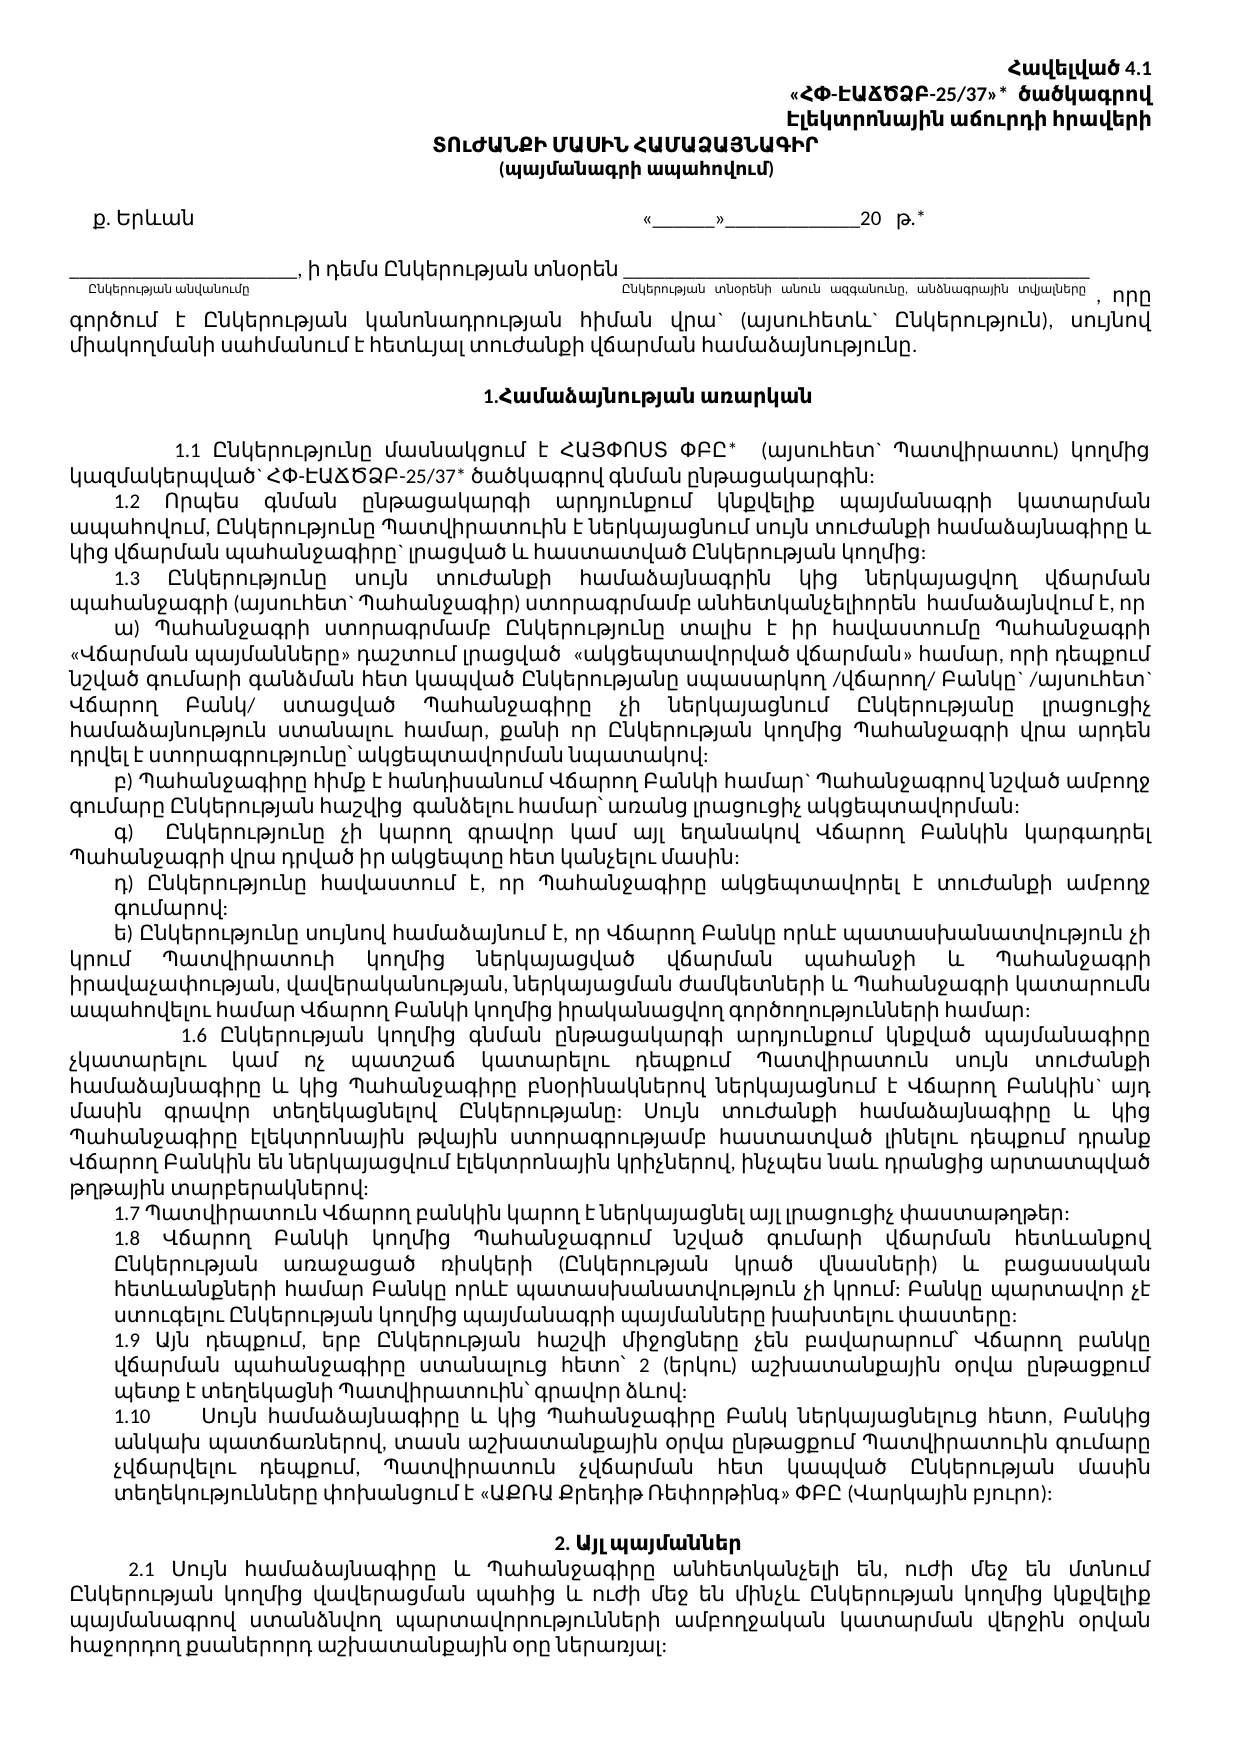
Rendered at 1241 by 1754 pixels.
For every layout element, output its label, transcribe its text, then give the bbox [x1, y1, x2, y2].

text ա) Պահանջագրի ստորագրմամբ Ընկերությունը տալիս է իր հավաստումը Պահանջագրի «Վճարման պայմանները» դաշտում լրացված «ակցեպտավորված վճարման» համար, որի դեպքում նշված գումարի գանձման հետ կապված Ընկերությանը սպասարկող /վճարող/ Բանկը` /այսուհետ` Վճարող Բանկ/ ստացված Պահանջագիրը չի ներկայացնում Ընկերությանը լրացուցիչ համաձայնություն ստանալու համար, քանի որ Ընկերության կողմից Պահանջագրի վրա արդեն դրվել է ստորագրությունը՝ ակցեպտավորման նպատակով: [69, 616, 1152, 768]
text 1.Համաձայնության առարկան [144, 383, 1152, 409]
text 1.7 Պատվիրատուն Վճարող բանկին կարող է ներկայացնել այլ լրացուցիչ փաստաթղթեր: [113, 1200, 1152, 1226]
text 1.3 Ընկերությունը սույն տուժանքի համաձայնագրին կից ներկայացվող վճարման պահանջագրի (այսուհետ` Պահանջագիր) ստորագրմամբ անհետկանչելիորեն համաձայնվում է, որ [69, 565, 1152, 616]
text 1.10 Սույն համաձայնագիրը և կից Պահանջագիրը Բանկ ներկայացնելուց հետո, Բանկից անկախ պատճառներով, տասն աշխատանքային օրվա ընթացքում Պատվիրատուին գումարը չվճարվելու դեպքում, Պատվիրատուն չվճարման հետ կապված Ընկերության մասին տեղեկությունները փոխանցում է «ԱՔՌԱ Քրեդիթ Ռեփորթինգ» ՓԲԸ (Վարկային բյուրո): [113, 1403, 1152, 1505]
text 1.9 Այն դեպքում, երբ Ընկերության հաշվի միջոցները չեն բավարարում՝ Վճարող բանկը վճարման պահանջագիրը ստանալուց հետո՝ 2 (երկու) աշխատանքային օրվա ընթացքում պետք է տեղեկացնի Պատվիրատուին՝ գրավոր ձևով: [113, 1327, 1152, 1403]
text Ընկերության անվանումը Ընկերության տնօրենի անուն ազգանունը, անձնագրային տվյալները , որը գործում է Ընկերության կանոնադրության հիման վրա` (այսուհետև` Ընկերություն), սույնով միակողմանի սահմանում է հետևյալ տուժանքի վճարման համաձայնությունը. [69, 282, 1152, 358]
text (պայմանագրի ապահովում) [69, 157, 1152, 180]
text ______________________, ի դեմս Ընկերության տնօրեն _____________________________________________ [69, 256, 1152, 282]
text 1.2 Որպես գնման ընթացակարգի արդյունքում կնքվելիք պայմանագրի կատարման ապահովում, Ընկերությունը Պատվիրատուին է ներկայացնում սույն տուժանքի համաձայնագիրը և կից վճարման պահանջագիրը` լրացված և հաստատված Ընկերության կողմից: [69, 488, 1152, 565]
text «ՀՓ-ԷԱՃԾՁԲ-25/37»* ծածկագրով [69, 81, 1152, 106]
text 1.8 Վճարող Բանկի կողմից Պահանջագրում նշված գումարի վճարման հետևանքով Ընկերության առաջացած ռիսկերի (Ընկերության կրած վնասների) և բացասական հետևանքների համար Բանկը որևէ պատասխանատվություն չի կրում: Բանկը պարտավոր չէ ստուգելու Ընկերության կողմից պայմանագրի պայմանները խախտելու փաստերը: [113, 1226, 1152, 1327]
text ք. Երևան «______»_____________20 թ.* [69, 206, 1152, 231]
text 2. Այլ պայմաններ [144, 1531, 1152, 1556]
text 1.1 Ընկերությունը մասնակցում է ՀԱՅՓՈՍՏ ՓԲԸ* (այսուհետ` Պատվիրատու) կողմից կազմակերպված` ՀՓ-ԷԱՃԾՁԲ-25/37* ծածկագրով գնման ընթացակարգին: [69, 438, 1152, 488]
text դ) Ընկերությունը հավաստում է, որ Պահանջագիրը ակցեպտավորել է տուժանքի ամբողջ գումարով: [113, 870, 1152, 921]
text գ) Ընկերությունը չի կարող գրավոր կամ այլ եղանակով Վճարող Բանկին կարգադրել Պահանջագրի վրա դրված իր ակցեպտը հետ կանչելու մասին: [69, 819, 1152, 870]
text Էլեկտրոնային աճուրդի հրավերի [69, 106, 1152, 132]
text 1.6 Ընկերության կողմից գնման ընթացակարգի արդյունքում կնքված պայմանագիրը չկատարելու կամ ոչ պատշաճ կատարելու դեպքում Պատվիրատուն սույն տուժանքի համաձայնագիրը և կից Պահանջագիրը բնօրինակներով ներկայացնում է Վճարող Բանկին` այդ մասին գրավոր տեղեկացնելով Ընկերությանը: Սույն տուժանքի համաձայնագիրը և կից Պահանջագիրը էլեկտրոնային թվային ստորագրությամբ հաստատված լինելու դեպքում դրանք Վճարող Բանկին են ներկայացվում էլեկտրոնային կրիչներով, ինչպես նաև դրանցից արտատպված թղթային տարբերակներով: [69, 1022, 1152, 1200]
text ՏՈւԺԱՆՔԻ ՄԱՍԻՆ ՀԱՄԱՁԱՅՆԱԳԻՐ [69, 132, 1152, 157]
text 2.1 Սույն համաձայնագիրը և Պահանջագիրը անհետկանչելի են, ուժի մեջ են մտնում Ընկերության կողմից վավերացման պահից և ուժի մեջ են մինչև Ընկերության կողմից կնքվելիք պայմանագրով ստանձնվող պարտավորությունների ամբողջական կատարման վերջին օրվան հաջորդող քսաներորդ աշխատանքային օրը ներառյալ: [69, 1556, 1152, 1658]
text ե) Ընկերությունը սույնով համաձայնում է, որ Վճարող Բանկը որևէ պատասխանատվություն չի կրում Պատվիրատուի կողմից ներկայացված վճարման պահանջի և Պահանջագրի իրավաչափության, վավերականության, ներկայացման ժամկետների և Պահանջագրի կատարումն ապահովելու համար Վճարող Բանկի կողմից իրականացվող գործողությունների համար: [69, 921, 1152, 1022]
text բ) Պահանջագիրը հիմք է հանդիսանում Վճարող Բանկի համար` Պահանջագրով նշված ամբողջ գումարը Ընկերության հաշվից գանձելու համար՝ առանց լրացուցիչ ակցեպտավորման: [69, 768, 1152, 819]
text Հավելված 4.1 [69, 56, 1152, 81]
